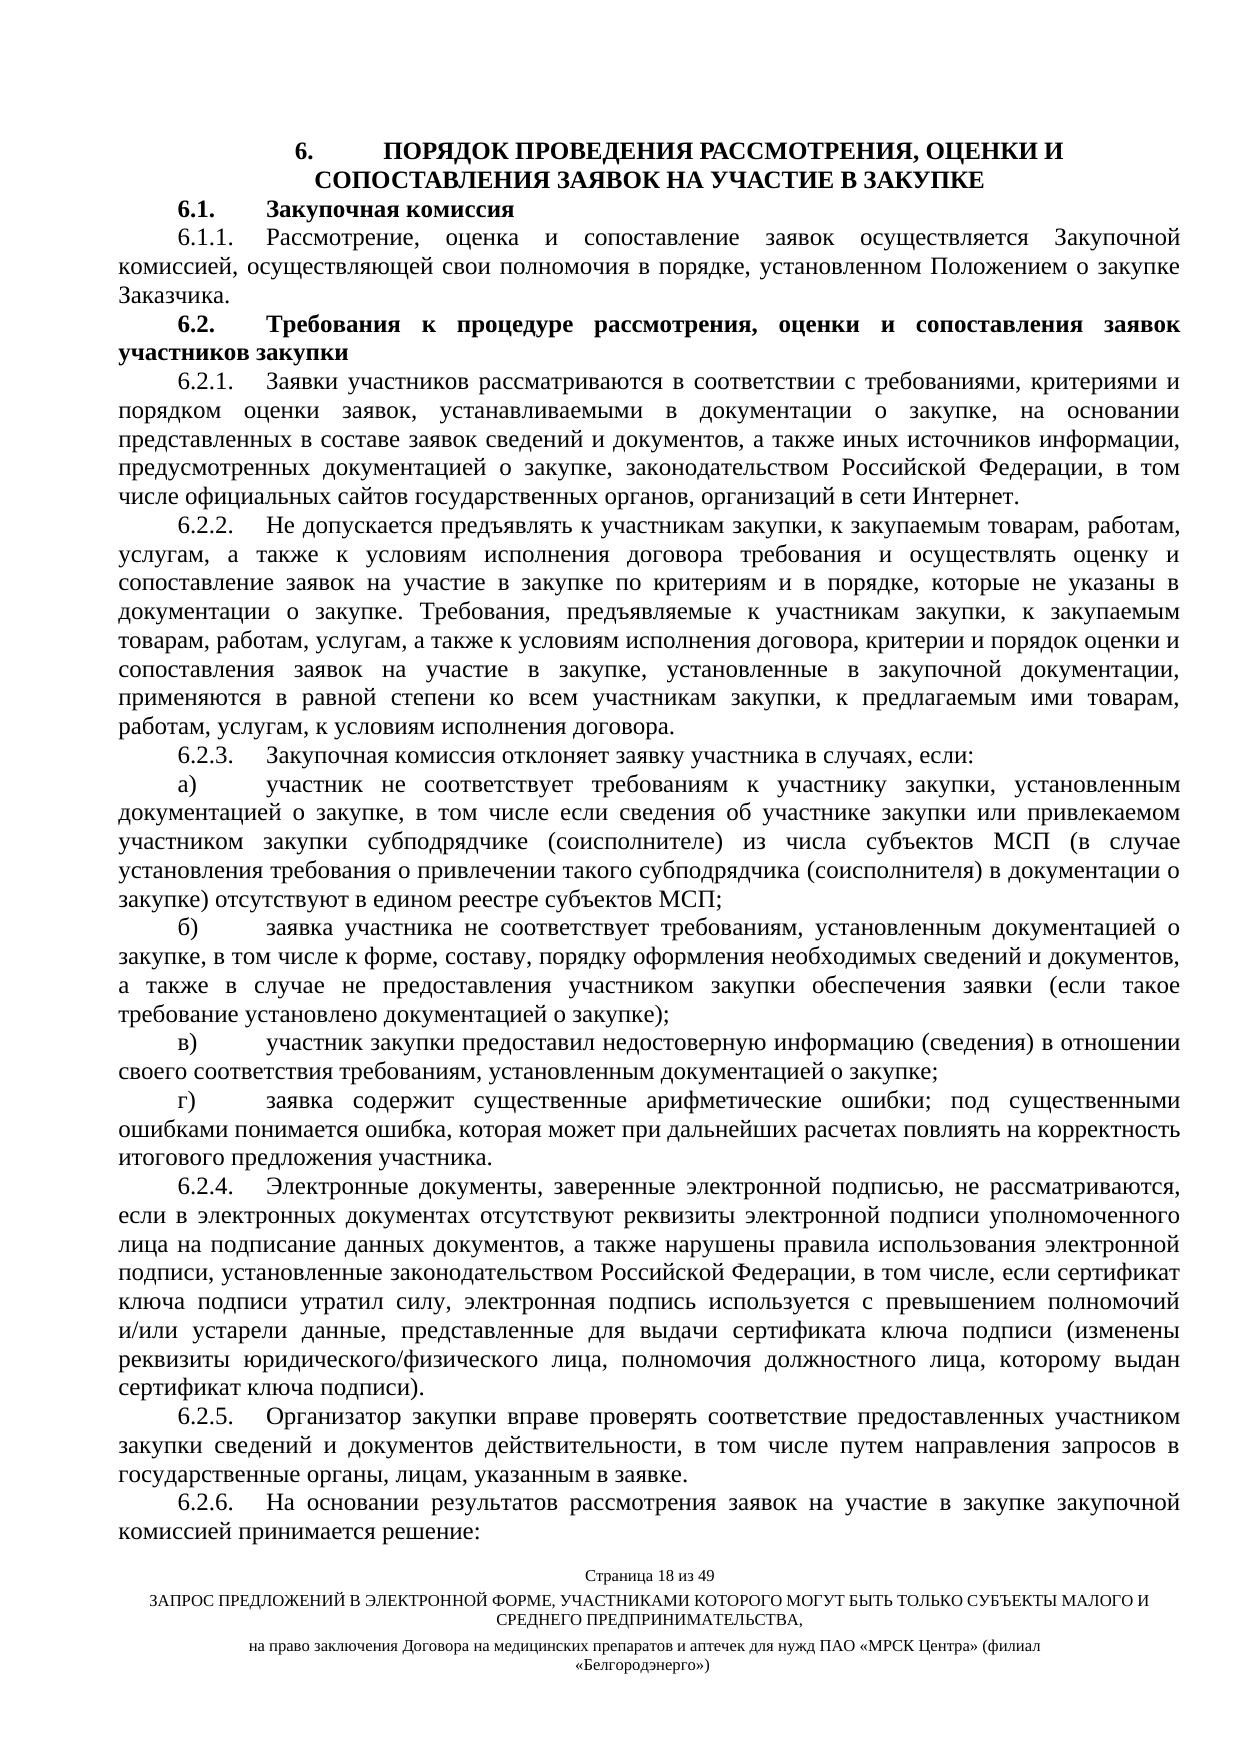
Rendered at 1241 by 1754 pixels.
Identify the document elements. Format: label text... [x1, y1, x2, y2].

subtitle Закупочная комиссия отклоняет заявку участника в случаях, если: [118, 740, 1181, 769]
subtitle Заявки участников рассматриваются в соответствии с требованиями, критериями и порядком оценки заявок, устанавливаемыми в документации о закупке, на основании представленных в составе заявок сведений и документов, а также иных источников информации, предусмотренных документацией о закупке, законодательством Российской Федерации, в том числе официальных сайтов государственных органов, организаций в сети Интернет. [118, 366, 1181, 510]
subtitle Рассмотрение, оценка и сопоставление заявок осуществляется Закупочной комиссией, осуществляющей свои полномочия в порядке, установленном Положением о закупке Заказчика. [118, 222, 1181, 309]
list заявка участника не соответствует требованиям, установленным документацией о закупке, в том числе к форме, составу, порядку оформления необходимых сведений и документов, а также в случае не предоставления участником закупки обеспечения заявки (если такое требование установлено документацией о закупке); [118, 912, 1181, 1027]
subtitle Организатор закупки вправе проверять соответствие предоставленных участником закупки сведений и документов действительности, в том числе путем направления запросов в государственные органы, лицам, указанным в заявке. [118, 1401, 1181, 1487]
subtitle На основании результатов рассмотрения заявок на участие в закупке закупочной комиссией принимается решение: [118, 1487, 1181, 1545]
subtitle Не допускается предъявлять к участникам закупки, к закупаемым товарам, работам, услугам, а также к условиям исполнения договора требования и осуществлять оценку и сопоставление заявок на участие в закупке по критериям и в порядке, которые не указаны в документации о закупке. Требования, предъявляемые к участникам закупки, к закупаемым товарам, работам, услугам, а также к условиям исполнения договора, критерии и порядок оценки и сопоставления заявок на участие в закупке, установленные в закупочной документации, применяются в равной степени ко всем участникам закупки, к предлагаемым ими товарам, работам, услугам, к условиям исполнения договора. [118, 510, 1181, 740]
subtitle Электронные документы, заверенные электронной подписью, не рассматриваются, если в электронных документах отсутствуют реквизиты электронной подписи уполномоченного лица на подписание данных документов, а также нарушены правила использования электронной подписи, установленные законодательством Российской Федерации, в том числе, если сертификат ключа подписи утратил силу, электронная подпись используется с превышением полномочий и/или устарели данные, представленные для выдачи сертификата ключа подписи (изменены реквизиты юридического/физического лица, полномочия должностного лица, которому выдан сертификат ключа подписи). [118, 1171, 1181, 1401]
subtitle Закупочная комиссия [118, 194, 1181, 222]
list заявка содержит существенные арифметические ошибки; под существенными ошибками понимается ошибка, которая может при дальнейших расчетах повлиять на корректность итогового предложения участника. [118, 1085, 1181, 1171]
subtitle Требования к процедуре рассмотрения, оценки и сопоставления заявок участников закупки [118, 309, 1181, 366]
list участник закупки предоставил недостоверную информацию (сведения) в отношении своего соответствия требованиям, установленным документацией о закупке; [118, 1027, 1181, 1085]
list участник не соответствует требованиям к участнику закупки, установленным документацией о закупке, в том числе если сведения об участнике закупки или привлекаемом участником закупки субподрядчике (соисполнителе) из числа субъектов МСП (в случае установления требования о привлечении такого субподрядчика (соисполнителя) в документации о закупке) отсутствуют в едином реестре субъектов МСП; [118, 769, 1181, 912]
subtitle ПОРЯДОК ПРОВЕДЕНИЯ РАССМОТРЕНИЯ, ОЦЕНКИ И СОПОСТАВЛЕНИЯ ЗАЯВОК НА УЧАСТИЕ В ЗАКУПКЕ [118, 136, 1181, 194]
